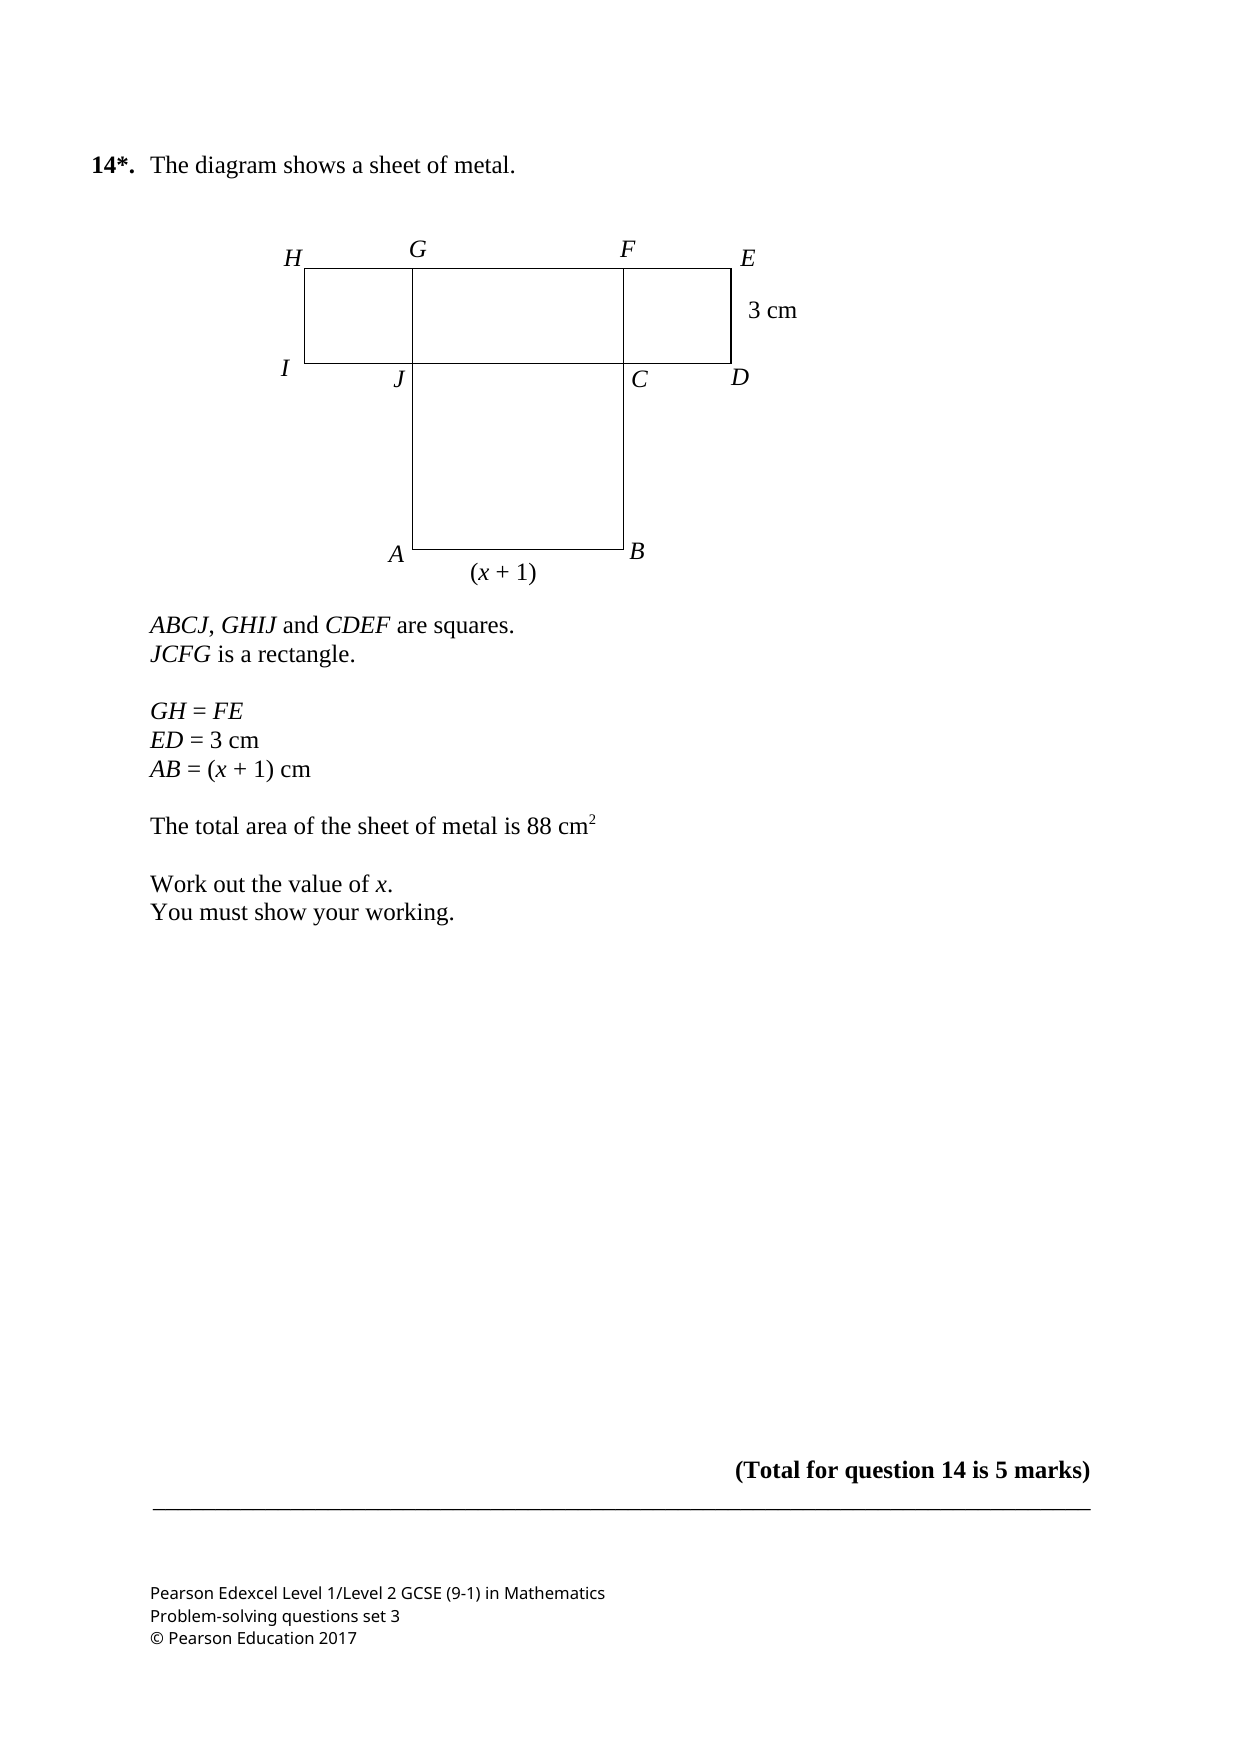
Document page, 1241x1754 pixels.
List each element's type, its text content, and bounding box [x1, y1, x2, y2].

text 14*. The diagram shows a sheet of metal. [91, 150, 1090, 179]
text The total area of the sheet of metal is 88 cm2 [150, 811, 1090, 840]
text ABCJ, GHIJ and CDEF are squares. [150, 610, 1090, 639]
text Work out the value of x. [150, 869, 1090, 897]
text ED = 3 cm [150, 725, 1090, 754]
text AB = (x + 1) cm [150, 754, 1090, 782]
text JCFG is a rectangle. [150, 639, 1090, 667]
text (Total for question 14 is 5 marks) [150, 1455, 1090, 1484]
text ___________________________________________________________________________ [150, 1484, 1090, 1513]
text GH = FE [150, 696, 1090, 725]
text You must show your working. [150, 897, 1090, 926]
